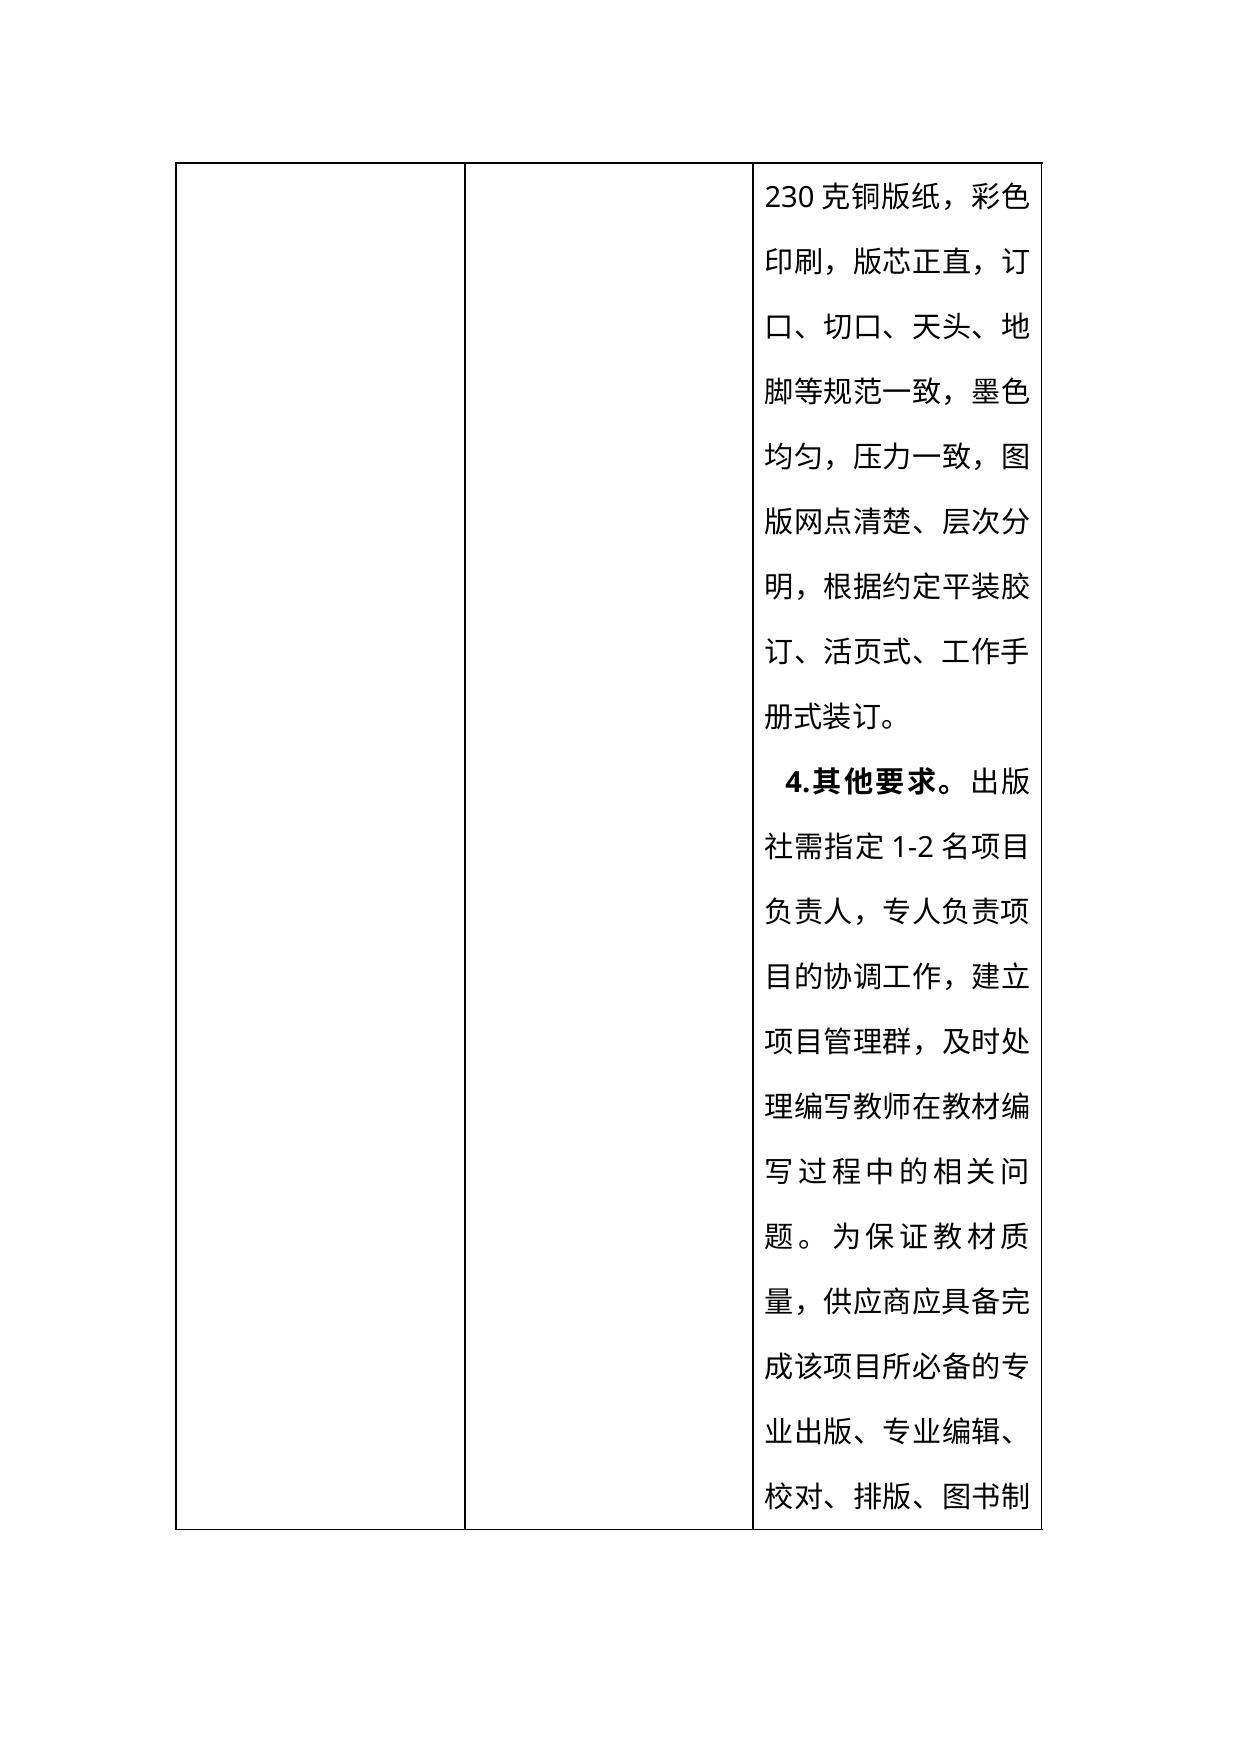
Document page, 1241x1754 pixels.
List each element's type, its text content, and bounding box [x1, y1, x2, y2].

table_cell 1 [177, 164, 464, 1528]
table_cell [466, 164, 752, 1528]
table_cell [754, 164, 1041, 1528]
